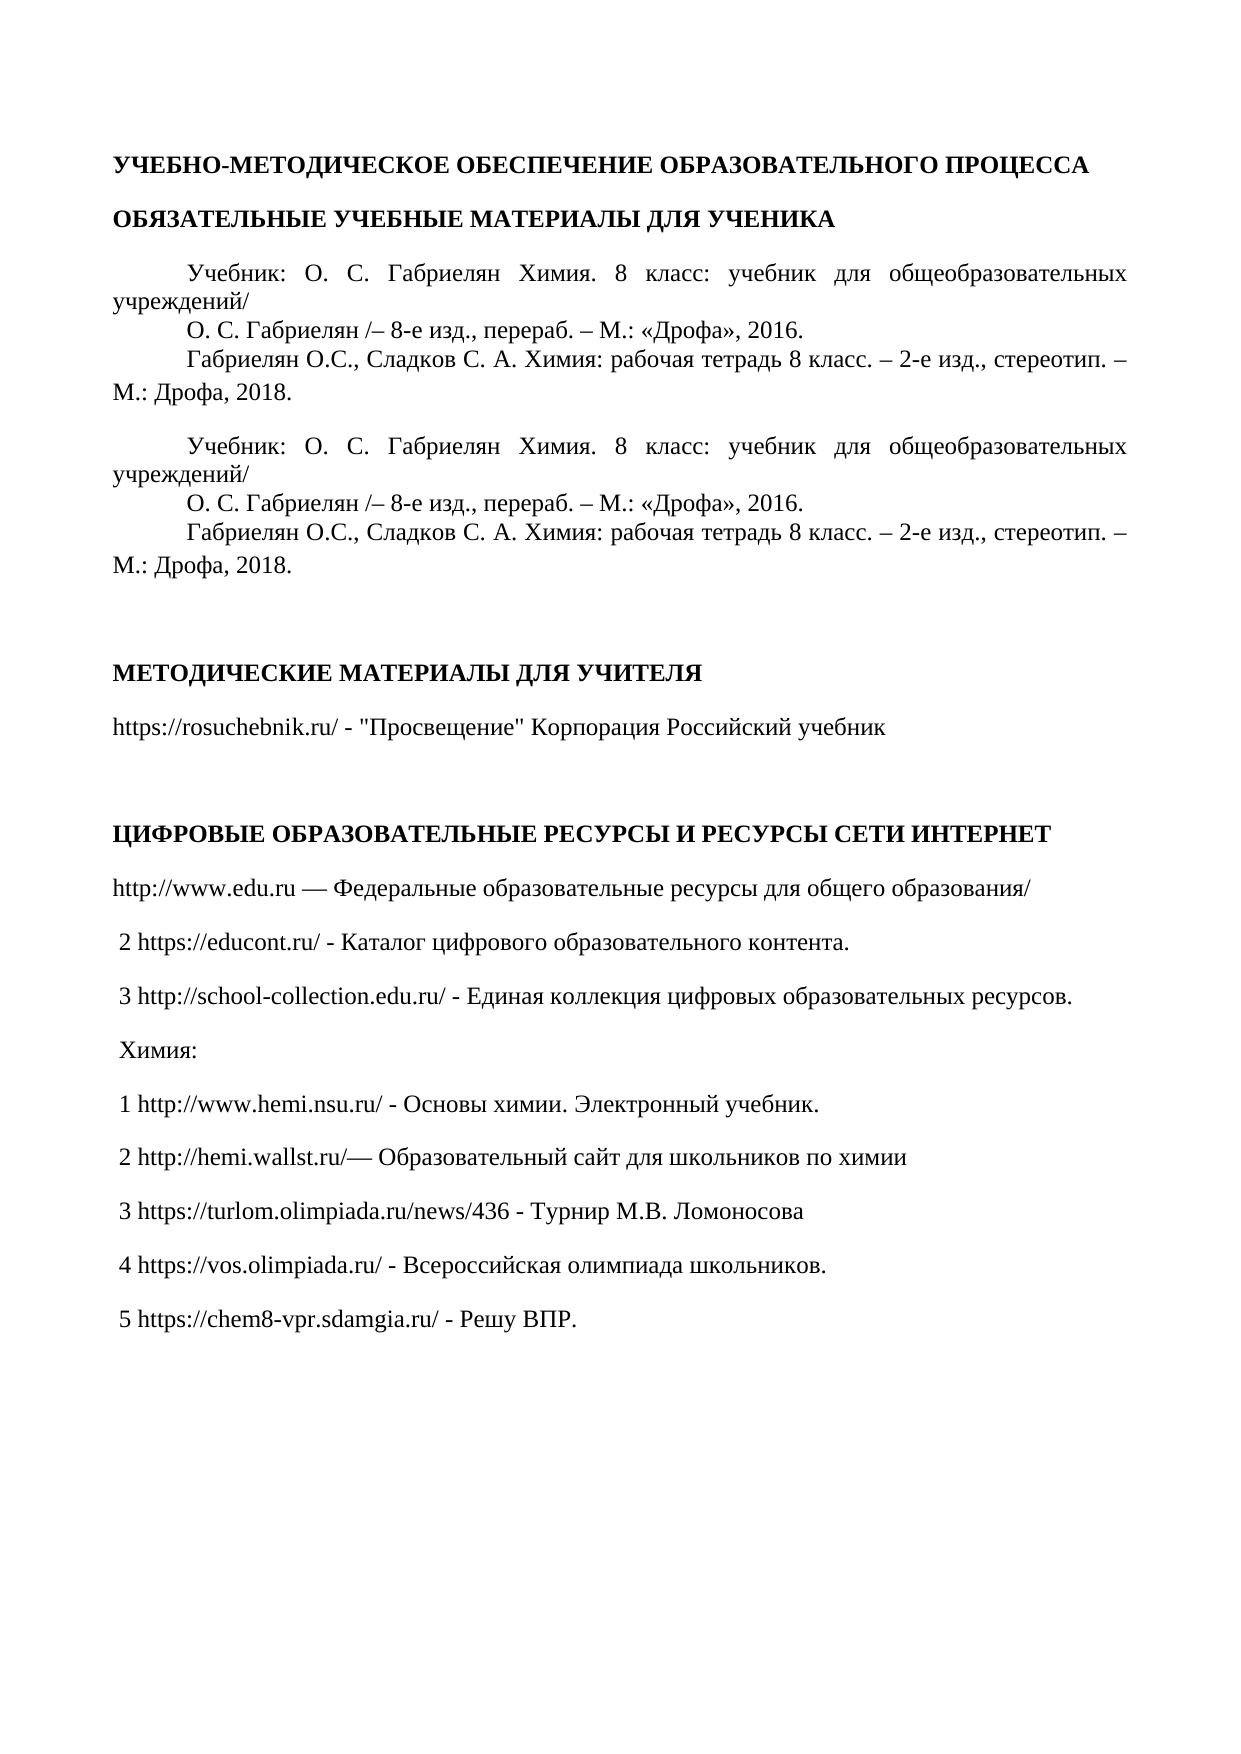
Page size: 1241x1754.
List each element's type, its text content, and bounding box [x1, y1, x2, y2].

text 5 https://chem8-vpr.sdamgia.ru/ - Решу ВПР. [112, 1304, 1128, 1333]
text УЧЕБНО-МЕТОДИЧЕСКОЕ ОБЕСПЕЧЕНИЕ ОБРАЗОВАТЕЛЬНОГО ПРОЦЕССА [112, 150, 1128, 179]
text Габриелян О.С., Сладков С. А. Химия: рабочая тетрадь 8 класс. – 2-е изд., стереотип. – М.: Дрофа, 2018. [112, 517, 1128, 579]
text http://www.edu.ru — Федеральные образовательные ресурсы для общего образования/ [112, 873, 1128, 902]
text 3 http://school-collection.edu.ru/ - Единая коллекция цифровых образовательных ресурсов. [112, 981, 1128, 1010]
text 3 https://turlom.olimpiada.ru/news/436 - Турнир М.В. Ломоносова [112, 1196, 1128, 1225]
text https://rosuchebnik.ru/ - "Просвещение" Корпорация Российский учебник [112, 712, 1128, 740]
text 2 http://hemi.wallst.ru/— Образовательный сайт для школьников по химии [112, 1142, 1128, 1171]
text ЦИФРОВЫЕ ОБРАЗОВАТЕЛЬНЫЕ РЕСУРСЫ И РЕСУРСЫ СЕТИ ИНТЕРНЕТ [112, 819, 1128, 848]
text 4 https://vos.olimpiada.ru/ - Всероссийская олимпиада школьников. [112, 1250, 1128, 1279]
text 2 https://educont.ru/ - Каталог цифрового образовательного контента. [112, 927, 1128, 956]
text МЕТОДИЧЕСКИЕ МАТЕРИАЛЫ ДЛЯ УЧИТЕЛЯ [112, 658, 1128, 687]
text 1 http://www.hemi.nsu.ru/ - Основы химии. Электронный учебник. [112, 1089, 1128, 1117]
text Химия: [112, 1035, 1128, 1063]
text О. С. Габриелян /– 8-е изд., перераб. – М.: «Дрофа», 2016. [112, 488, 1128, 517]
text ОБЯЗАТЕЛЬНЫЕ УЧЕБНЫЕ МАТЕРИАЛЫ ДЛЯ УЧЕНИКА [112, 204, 1128, 233]
text Учебник: О. С. Габриелян Химия. 8 класс: учебник для общеобразовательных учреждений/ [112, 431, 1128, 488]
text О. С. Габриелян /– 8-е изд., перераб. – М.: «Дрофа», 2016. [112, 315, 1128, 344]
text Учебник: О. С. Габриелян Химия. 8 класс: учебник для общеобразовательных учреждений/ [112, 258, 1128, 315]
text Габриелян О.С., Сладков С. А. Химия: рабочая тетрадь 8 класс. – 2-е изд., стереотип. – М.: Дрофа, 2018. [112, 344, 1128, 406]
